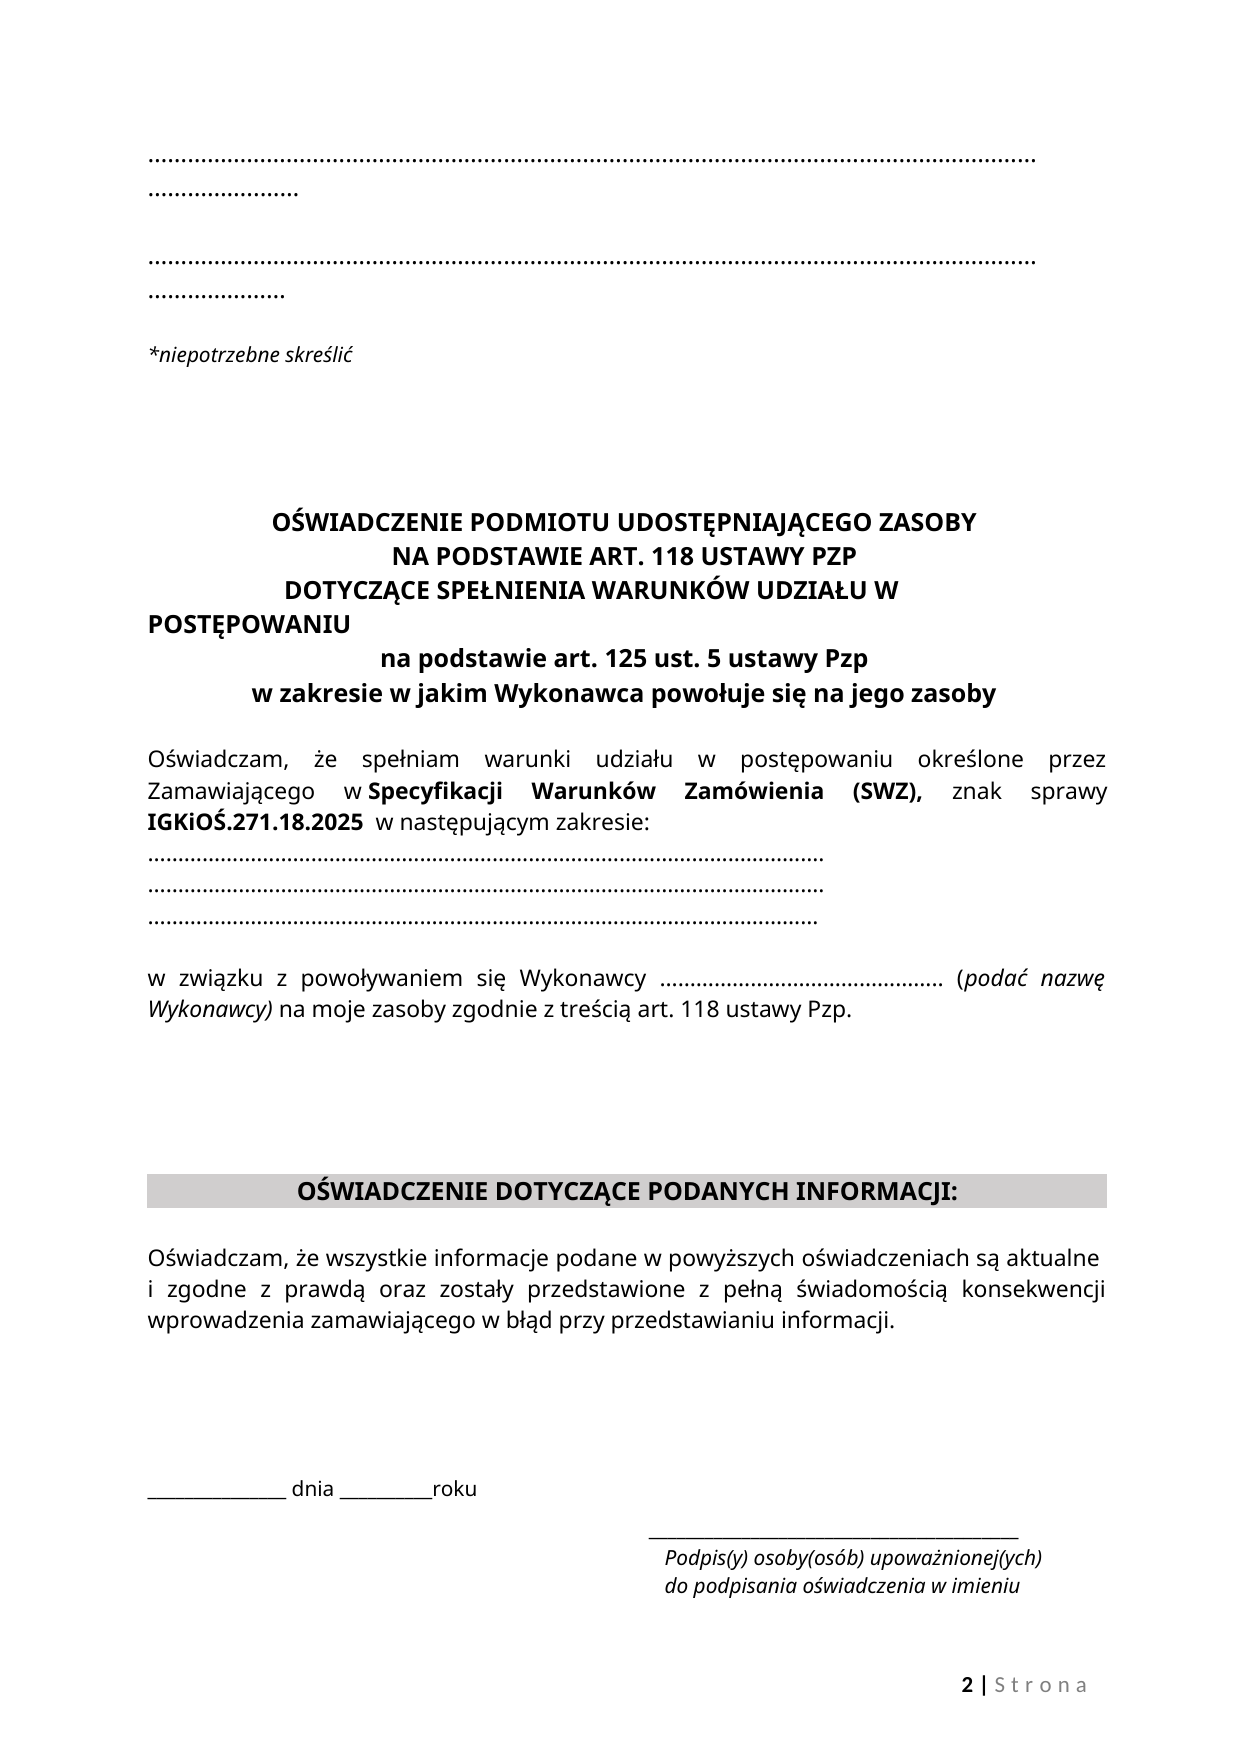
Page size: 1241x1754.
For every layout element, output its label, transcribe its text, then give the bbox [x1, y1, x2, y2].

text *niepotrzebne skreślić [147, 340, 1101, 369]
text na podstawie art. 125 ust. 5 ustawy Pzp [147, 641, 1101, 675]
text Oświadczam, że spełniam warunki udziału w postępowaniu określone przez Zamawiającego w Specyfikacji Warunków Zamówienia (SWZ), znak sprawy IGKiOŚ.271.18.2025 w następującym zakresie: [147, 743, 1107, 837]
text _______________ dnia __________roku [147, 1474, 1107, 1502]
text DOTYCZĄCE SPEŁNIENIA WARUNKÓW UDZIAŁU W POSTĘPOWANIU [147, 573, 1101, 641]
text ________________________________________ [147, 1514, 1107, 1543]
text w zakresie w jakim Wykonawca powołuje się na jego zasoby [147, 675, 1101, 709]
text do podpisania oświadczenia w imieniu [664, 1571, 1107, 1600]
text …………………………………………………………………………………………………. [147, 837, 1107, 868]
text ……………………………………………………………………………………………………………………………………..…… [147, 136, 1048, 204]
text OŚWIADCZENIE DOTYCZĄCE PODANYCH INFORMACJI: [147, 1174, 1107, 1208]
text w związku z powoływaniem się Wykonawcy ……………………………………….. (podać nazwę Wykonawcy) na moje zasoby zgodnie z treścią art. 118 ustawy Pzp. [147, 962, 1107, 1024]
text …………………………………………………………………………………………………. [147, 868, 1107, 899]
text ………………………………………………………………………………………………… [147, 899, 1107, 931]
text Oświadczam, że wszystkie informacje podane w powyższych oświadczeniach są aktualne i zgodne z prawdą oraz zostały przedstawione z pełną świadomością konsekwencji wprowadzenia zamawiającego w błąd przy przedstawianiu informacji. [147, 1242, 1107, 1336]
text OŚWIADCZENIE PODMIOTU UDOSTĘPNIAJĄCEGO ZASOBY [147, 505, 1101, 539]
text Podpis(y) osoby(osób) upoważnionej(ych) [664, 1543, 1107, 1571]
text NA PODSTAWIE ART. 118 USTAWY PZP [147, 539, 1101, 573]
text ………………………………………………………………………………………………………………………………………… [147, 238, 1048, 306]
